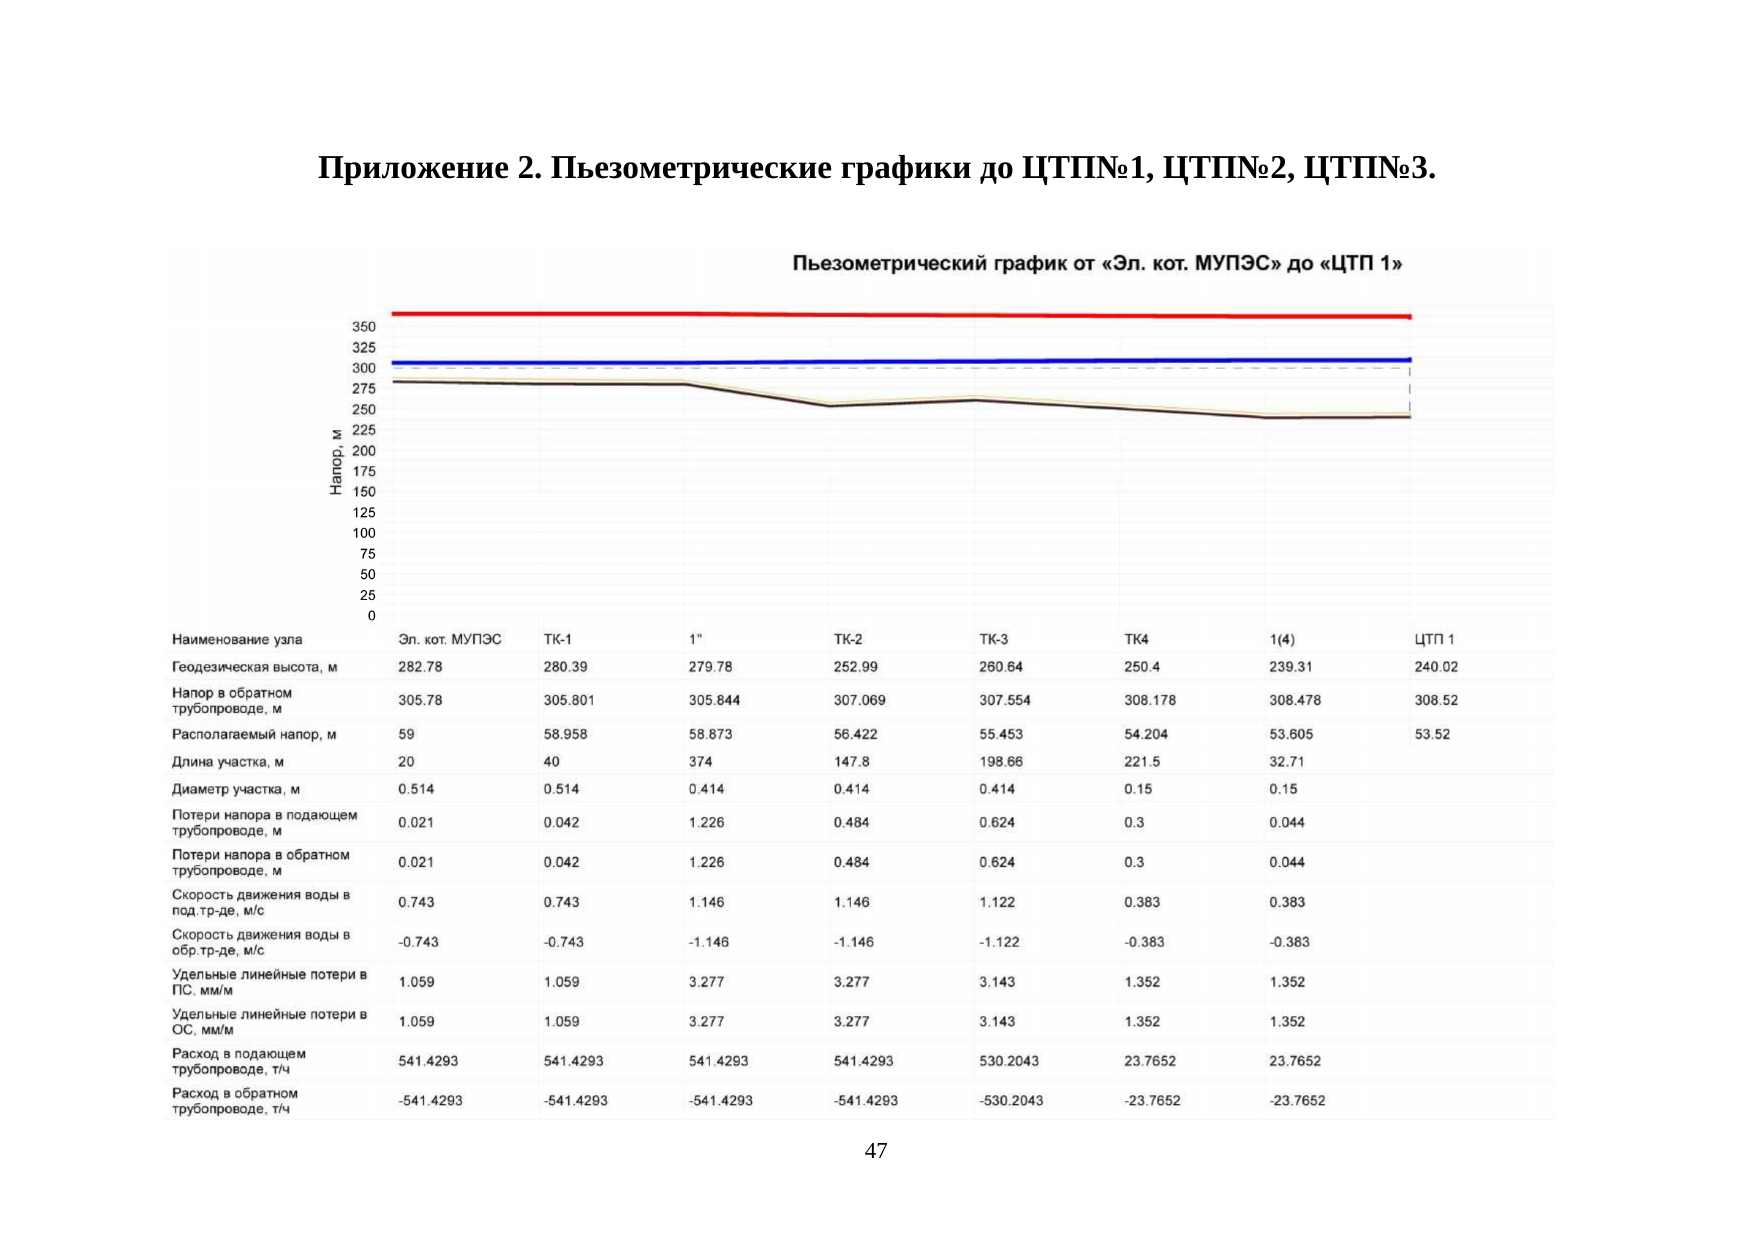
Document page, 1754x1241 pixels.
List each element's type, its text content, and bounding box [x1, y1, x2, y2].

picture [162, 244, 1555, 1120]
subtitle Приложение 2. Пьезометрические графики до ЦТП№1, ЦТП№2, ЦТП№3. [317, 148, 1437, 186]
